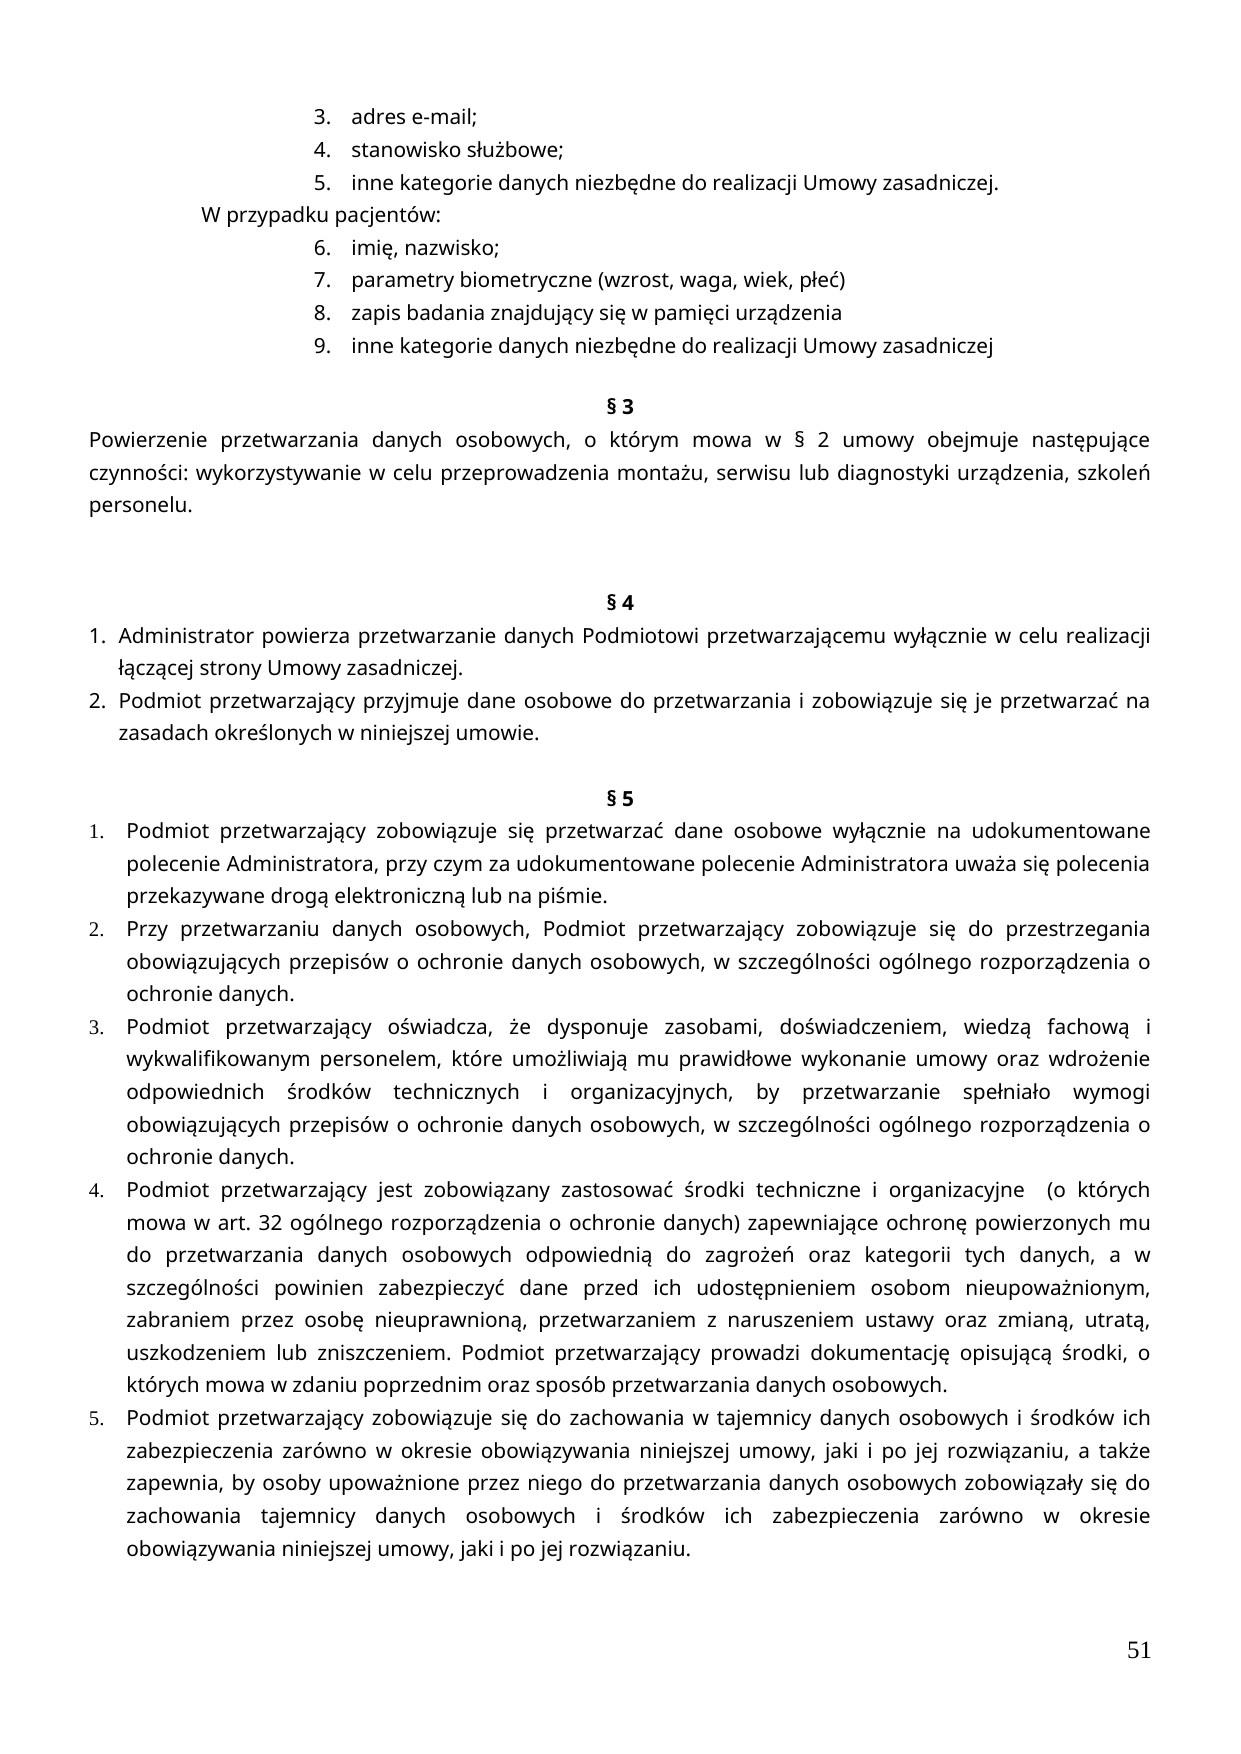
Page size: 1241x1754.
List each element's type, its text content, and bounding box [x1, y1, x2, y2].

list inne kategorie danych niezbędne do realizacji Umowy zasadniczej [314, 331, 1152, 359]
list stanowisko służbowe; [314, 135, 1152, 163]
list inne kategorie danych niezbędne do realizacji Umowy zasadniczej. [314, 168, 1152, 196]
text § 3 [89, 392, 1152, 421]
list Podmiot przetwarzający jest zobowiązany zastosować środki techniczne i organizacyjne (o których mowa w art. 32 ogólnego rozporządzenia o ochronie danych) zapewniające ochronę powierzonych mu do przetwarzania danych osobowych odpowiednią do zagrożeń oraz kategorii tych danych, a w szczególności powinien zabezpieczyć dane przed ich udostępnieniem osobom nieupoważnionym, zabraniem przez osobę nieuprawnioną, przetwarzaniem z naruszeniem ustawy oraz zmianą, utratą, uszkodzeniem lub zniszczeniem. Podmiot przetwarzający prowadzi dokumentację opisującą środki, o których mowa w zdaniu poprzednim oraz sposób przetwarzania danych osobowych. [89, 1175, 1152, 1399]
list Podmiot przetwarzający zobowiązuje się przetwarzać dane osobowe wyłącznie na udokumentowane polecenie Administratora, przy czym za udokumentowane polecenie Administratora uważa się polecenia przekazywane drogą elektroniczną lub na piśmie. [89, 816, 1152, 910]
list Przy przetwarzaniu danych osobowych, Podmiot przetwarzający zobowiązuje się do przestrzegania obowiązujących przepisów o ochronie danych osobowych, w szczególności ogólnego rozporządzenia o ochronie danych. [89, 914, 1152, 1008]
list imię, nazwisko; [314, 233, 1152, 261]
text § 5 [89, 784, 1152, 812]
list zapis badania znajdujący się w pamięci urządzenia [314, 298, 1152, 327]
list Administrator powierza przetwarzanie danych Podmiotowi przetwarzającemu wyłącznie w celu realizacji łączącej strony Umowy zasadniczej. [89, 621, 1152, 682]
list Podmiot przetwarzający zobowiązuje się do zachowania w tajemnicy danych osobowych i środków ich zabezpieczenia zarówno w okresie obowiązywania niniejszej umowy, jaki i po jej rozwiązaniu, a także zapewnia, by osoby upoważnione przez niego do przetwarzania danych osobowych zobowiązały się do zachowania tajemnicy danych osobowych i środków ich zabezpieczenia zarówno w okresie obowiązywania niniejszej umowy, jaki i po jej rozwiązaniu. [89, 1403, 1152, 1562]
text W przypadku pacjentów: [201, 200, 1152, 229]
text Powierzenie przetwarzania danych osobowych, o którym mowa w § 2 umowy obejmuje następujące czynności: wykorzystywanie w celu przeprowadzenia montażu, serwisu lub diagnostyki urządzenia, szkoleń personelu. [89, 425, 1152, 519]
list adres e-mail; [314, 102, 1152, 131]
list Podmiot przetwarzający przyjmuje dane osobowe do przetwarzania i zobowiązuje się je przetwarzać na zasadach określonych w niniejszej umowie. [89, 686, 1152, 747]
text § 4 [89, 588, 1152, 617]
list parametry biometryczne (wzrost, waga, wiek, płeć) [314, 266, 1152, 294]
list Podmiot przetwarzający oświadcza, że dysponuje zasobami, doświadczeniem, wiedzą fachową i wykwalifikowanym personelem, które umożliwiają mu prawidłowe wykonanie umowy oraz wdrożenie odpowiednich środków technicznych i organizacyjnych, by przetwarzanie spełniało wymogi obowiązujących przepisów o ochronie danych osobowych, w szczególności ogólnego rozporządzenia o ochronie danych. [89, 1012, 1152, 1171]
